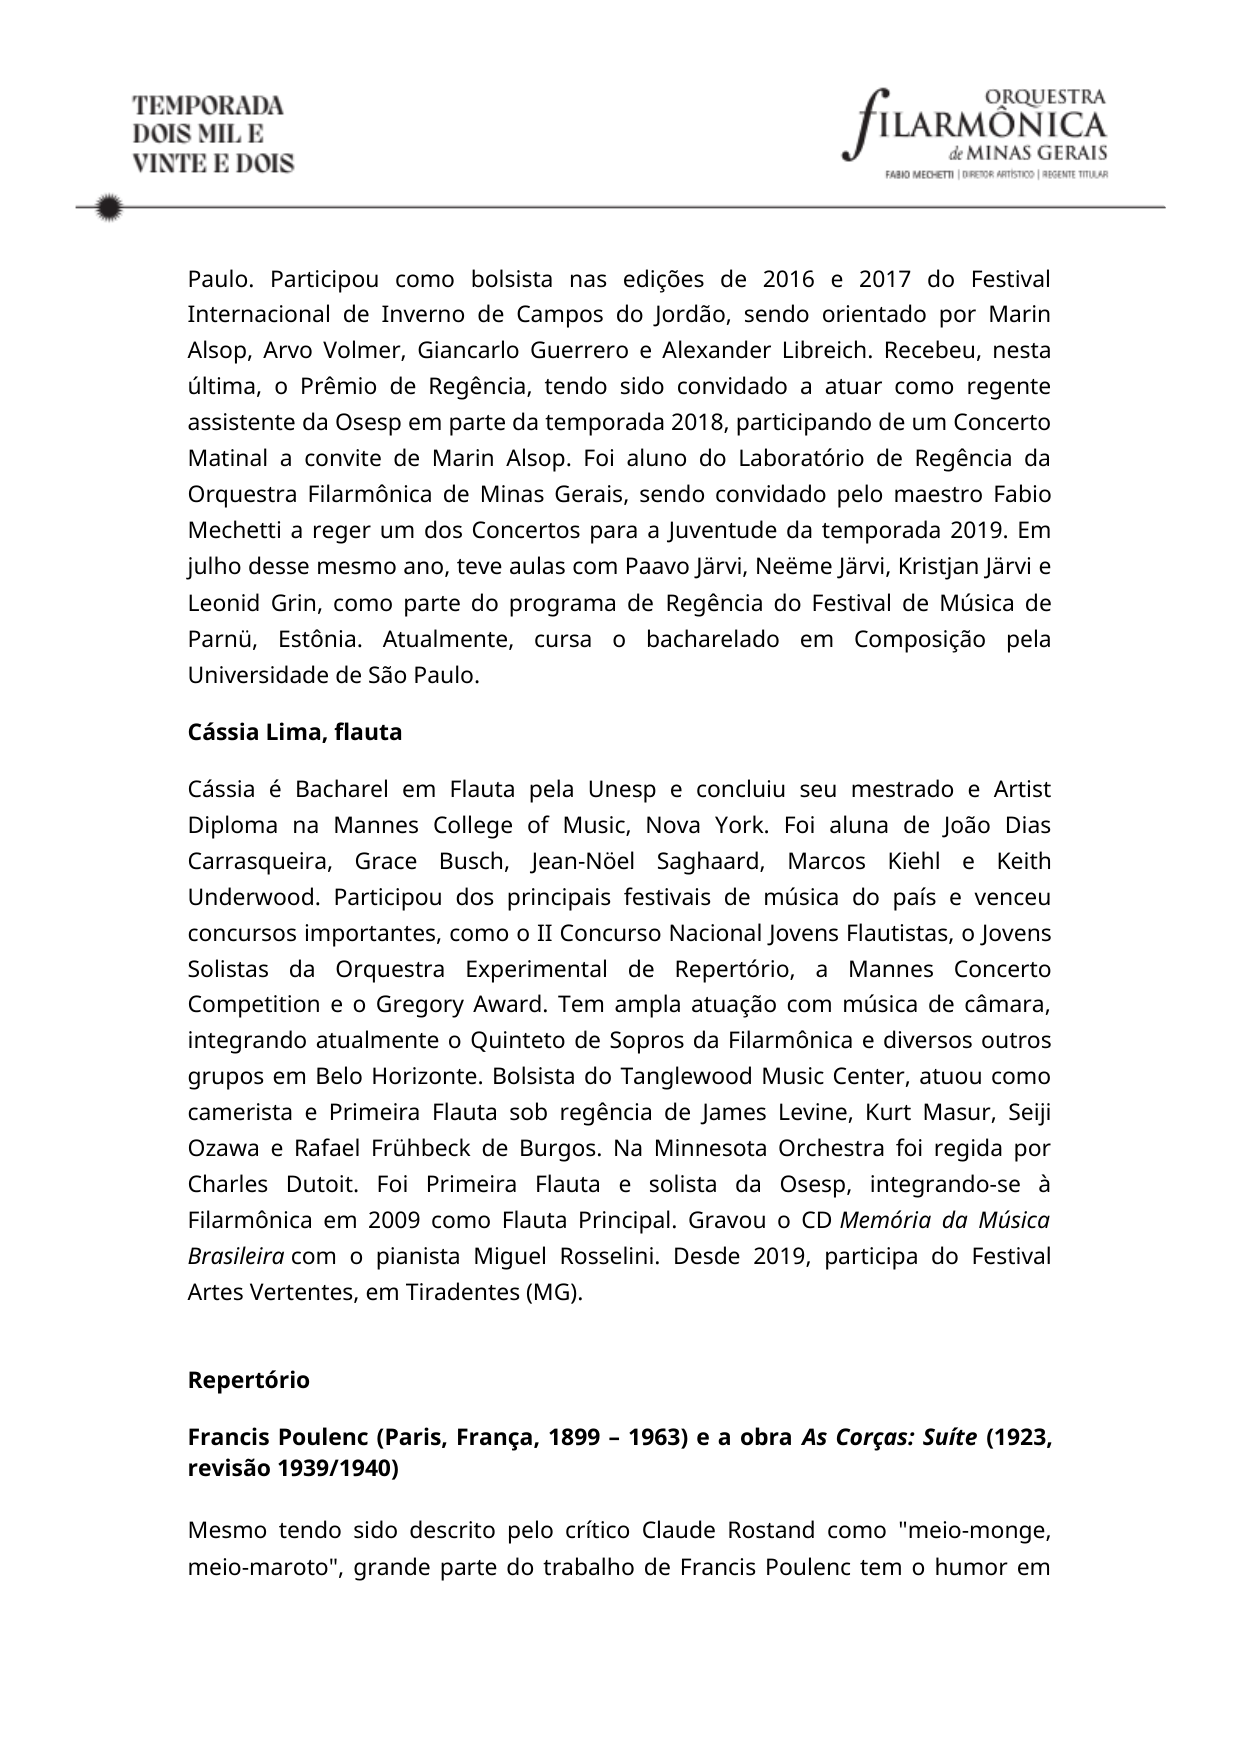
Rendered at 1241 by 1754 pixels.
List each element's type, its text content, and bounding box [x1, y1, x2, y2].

text Francis Poulenc (Paris, França, 1899 – 1963) e a obra As Corças: Suíte (1923, revisão 1939/1940) [187, 1421, 1053, 1483]
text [187, 262, 1053, 691]
text Repertório [187, 1364, 1053, 1395]
text Cássia é Bacharel em Flauta pela Unesp e concluiu seu mestrado e Artist Diploma na Mannes College of Music, Nova York. Foi aluna de João Dias Carrasqueira, Grace Busch, Jean-Nöel Saghaard, Marcos Kiehl e Keith Underwood. Participou dos principais festivais de música do país e venceu concursos importantes, como o II Concurso Nacional Jovens Flautistas, o Jovens Solistas da Orquestra Experimental de Repertório, a Mannes Concerto Competition e o Gregory Award. Tem ampla atuação com música de câmara, integrando atualmente o Quinteto de Sopros da Filarmônica e diversos outros grupos em Belo Horizonte. Bolsista do Tanglewood Music Center, atuou como camerista e Primeira Flauta sob regência de James Levine, Kurt Masur, Seiji Ozawa e Rafael Frühbeck de Burgos. Na Minnesota Orchestra foi regida por Charles Dutoit. Foi Primeira Flauta e solista da Osesp, integrando-se à Filarmônica em 2009 como Flauta Principal. Gravou o CD Memória da Música Brasileira com o pianista Miguel Rosselini. Desde 2019, participa do Festival Artes Vertentes, em Tiradentes (MG). [187, 773, 1053, 1307]
text Cássia Lima, flauta [187, 716, 1053, 747]
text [187, 1514, 1053, 1582]
